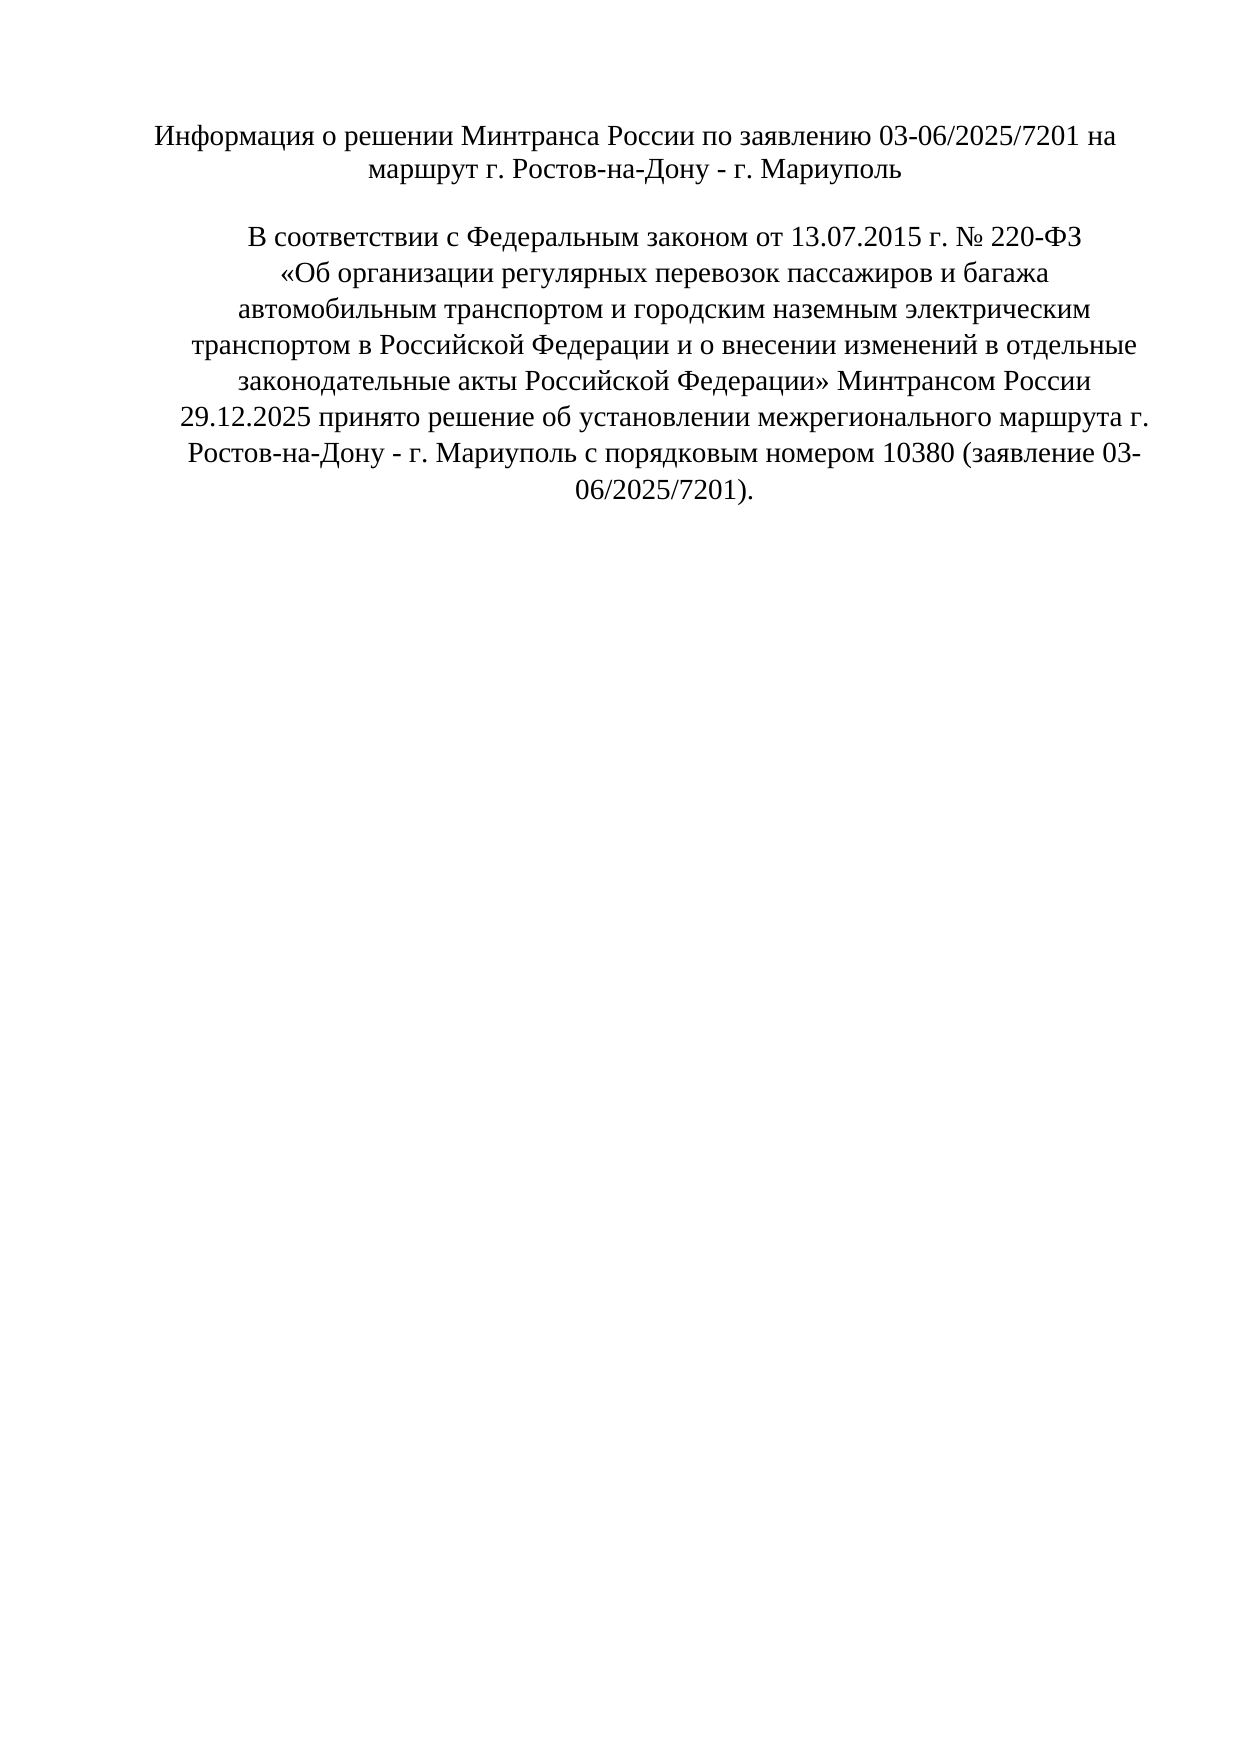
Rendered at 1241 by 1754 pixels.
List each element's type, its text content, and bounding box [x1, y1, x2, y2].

text В соответствии с Федеральным законом от 13.07.2015 г. № 220-ФЗ «Об организации регулярных перевозок пассажиров и багажа автомобильным транспортом и городским наземным электрическим транспортом в Российской Федерации и о внесении изменений в отдельные законодательные акты Российской Федерации» Минтрансом России 29.12.2025 принято решение об установлении межрегионального маршрута г. Ростов-на-Дону - г. Мариуполь с порядковым номером 10380 (заявление 03-06/2025/7201). [177, 219, 1152, 505]
text Информация о решении Минтранса России по заявлению 03-06/2025/7201 на маршрут г. Ростов-на-Дону - г. Мариуполь [118, 118, 1152, 185]
